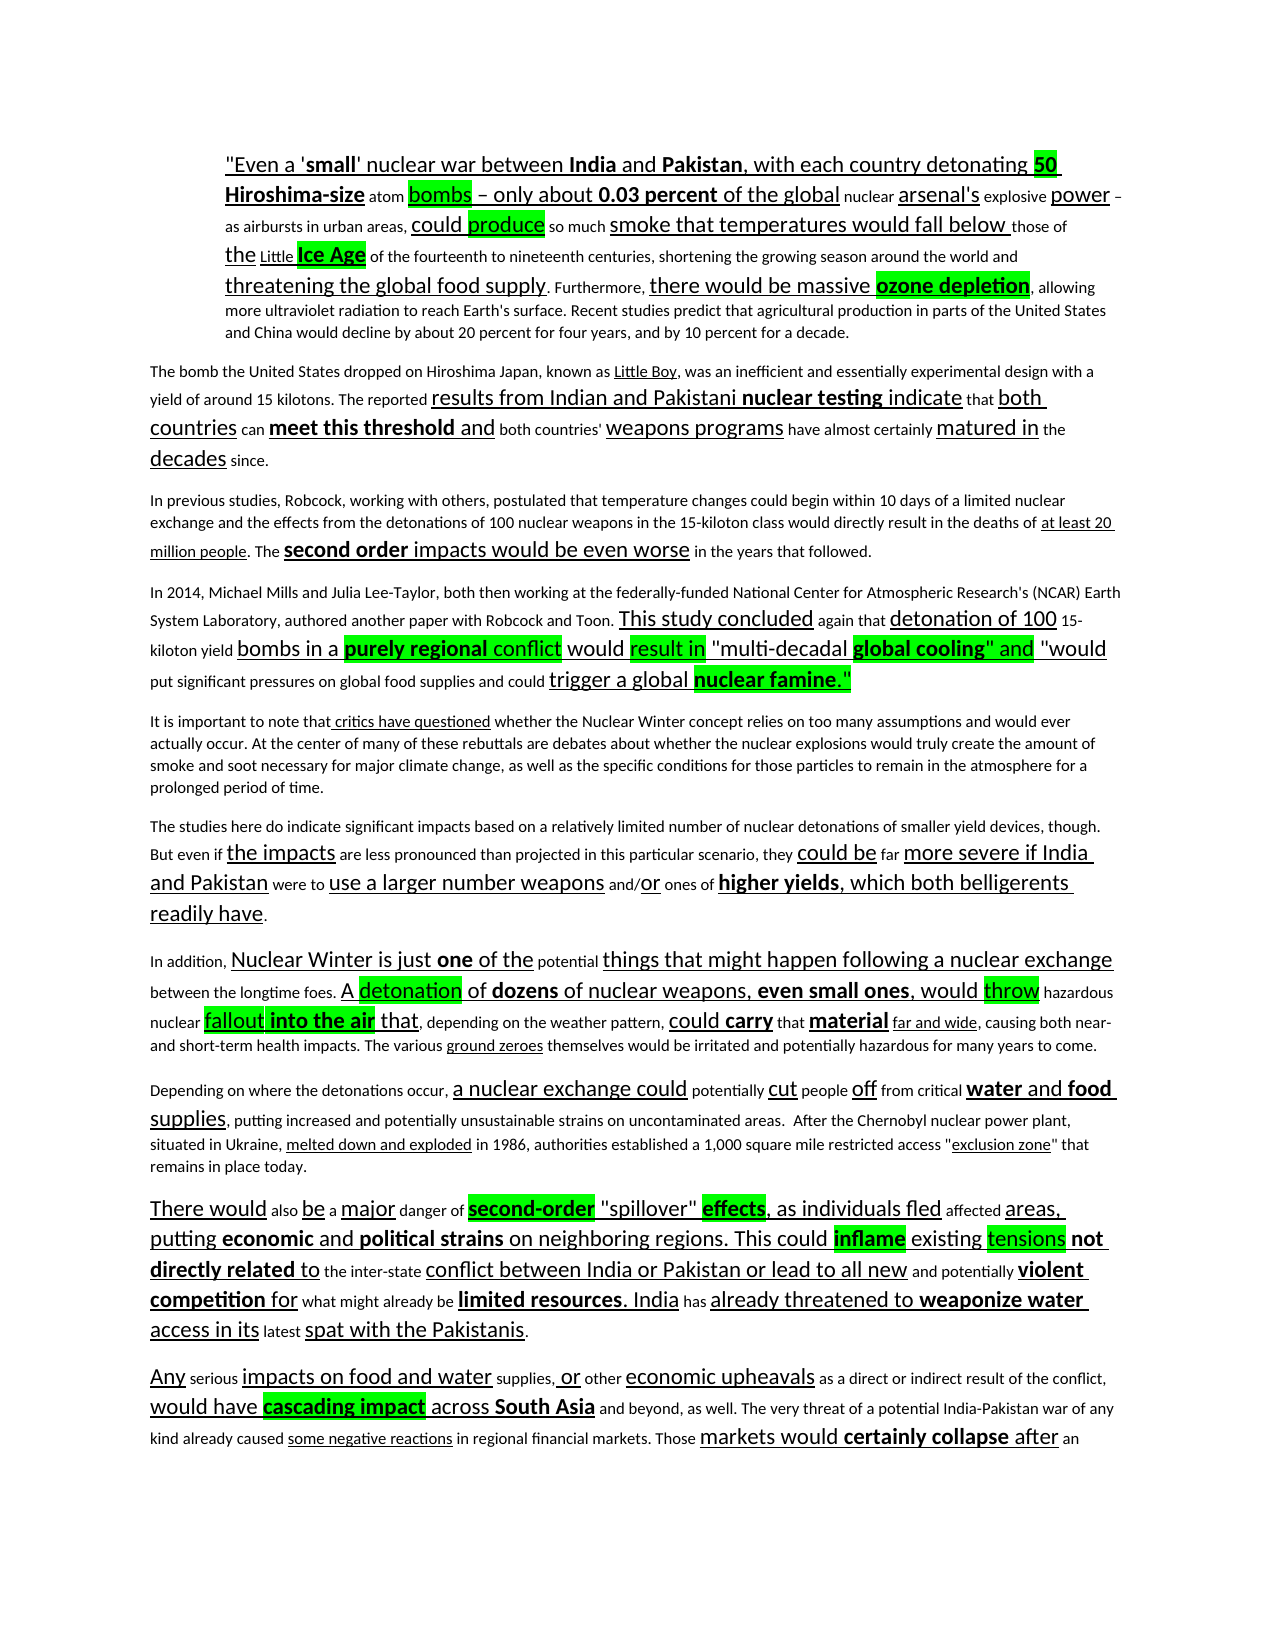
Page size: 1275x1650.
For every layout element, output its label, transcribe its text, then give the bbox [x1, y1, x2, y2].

text In addition, Nuclear Winter is just one of the potential things that might happen following a nuclear exchange between the longtime foes. A detonation of dozens of nuclear weapons, even small ones, would throw hazardous nuclear fallout into the air that, depending on the weather pattern, could carry that material far and wide, causing both near- and short-term health impacts. The various ground zeroes themselves would be irritated and potentially hazardous for many years to come. [150, 946, 1125, 1056]
text The bomb the United States dropped on Hiroshima Japan, known as Little Boy, was an inefficient and essentially experimental design with a yield of around 15 kilotons. The reported results from Indian and Pakistani nuclear testing indicate that both countries can meet this threshold and both countries' weapons programs have almost certainly matured in the decades since. [150, 361, 1125, 472]
text In 2014, Michael Mills and Julia Lee-Taylor, both then working at the federally-funded National Center for Atmospheric Research's (NCAR) Earth System Laboratory, authored another paper with Robcock and Toon. This study concluded again that detonation of 100 15-kiloton yield bombs in a purely regional conflict would result in "multi-decadal global cooling" and "would put significant pressures on global food supplies and could trigger a global nuclear famine." [150, 582, 1125, 693]
text In previous studies, Robcock, working with others, postulated that temperature changes could begin within 10 days of a limited nuclear exchange and the effects from the detonations of 100 nuclear weapons in the 15-kiloton class would directly result in the deaths of at least 20 million people. The second order impacts would be even worse in the years that followed. [150, 491, 1125, 563]
text There would also be a major danger of second-order "spillover" effects, as individuals fled affected areas, putting economic and political strains on neighboring regions. This could inflame existing tensions not directly related to the inter-state conflict between India or Pakistan or lead to all new and potentially violent competition for what might already be limited resources. India has already threatened to weaponize water access in its latest spat with the Pakistanis. [150, 1194, 1125, 1343]
text The studies here do indicate significant impacts based on a relatively limited number of nuclear detonations of smaller yield devices, though. But even if the impacts are less pronounced than projected in this particular scenario, they could be far more severe if India and Pakistan were to use a larger number weapons and/or ones of higher yields, which both belligerents readily have. [150, 816, 1125, 927]
text Depending on where the detonations occur, a nuclear exchange could potentially cut people off from critical water and food supplies, putting increased and potentially unsustainable strains on uncontaminated areas. After the Chernobyl nuclear power plant, situated in Ukraine, melted down and exploded in 1986, authorities established a 1,000 square mile restricted access "exclusion zone" that remains in place today. [150, 1074, 1125, 1176]
text It is important to note that critics have questioned whether the Nuclear Winter concept relies on too many assumptions and would ever actually occur. At the center of many of these rebuttals are debates about whether the nuclear explosions would truly create the amount of smoke and soot necessary for major climate change, as well as the specific conditions for those particles to remain in the atmosphere for a prolonged period of time. [150, 712, 1125, 798]
text "Even a 'small' nuclear war between India and Pakistan, with each country detonating 50 Hiroshima-size atom bombs – only about 0.03 percent of the global nuclear arsenal's explosive power – as airbursts in urban areas, could produce so much smoke that temperatures would fall below those of the Little Ice Age of the fourteenth to nineteenth centuries, shortening the growing season around the world and threatening the global food supply. Furthermore, there would be massive ozone depletion, allowing more ultraviolet radiation to reach Earth's surface. Recent studies predict that agricultural production in parts of the United States and China would decline by about 20 percent for four years, and by 10 percent for a decade. [225, 150, 1125, 343]
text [150, 1362, 1125, 1451]
